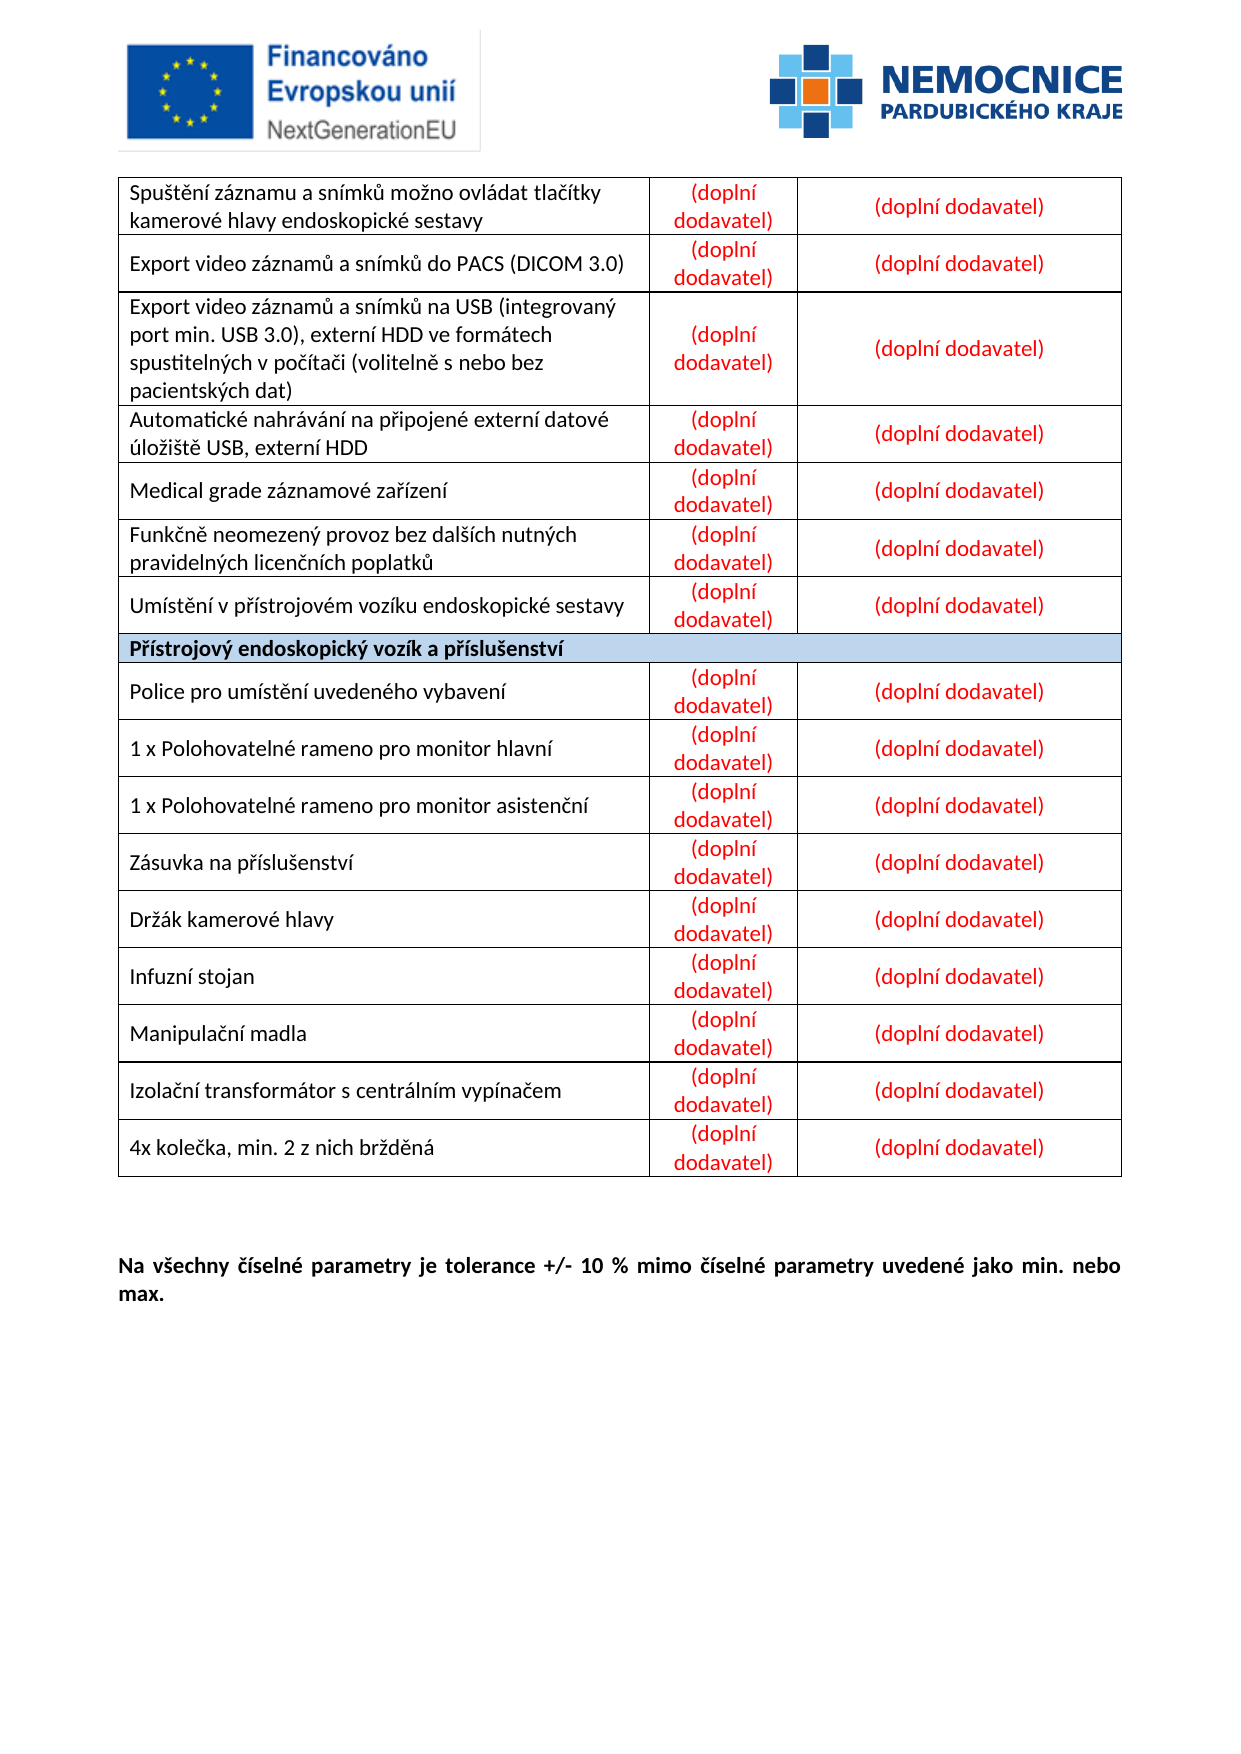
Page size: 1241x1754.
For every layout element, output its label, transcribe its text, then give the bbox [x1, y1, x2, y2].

table_cell (doplní dodavatel) [650, 577, 797, 633]
table_cell 1 x Polohovatelné rameno pro monitor hlavní [119, 720, 649, 776]
table_cell (doplní dodavatel) [798, 834, 1121, 890]
table_cell (doplní dodavatel) [798, 663, 1121, 719]
table_cell 4x kolečka, min. 2 z nich bržděná [119, 1120, 649, 1176]
table_cell (doplní dodavatel) [798, 235, 1121, 291]
table_cell Zásuvka na příslušenství [119, 834, 649, 890]
table_cell (doplní dodavatel) [650, 520, 797, 576]
table_cell (doplní dodavatel) [650, 948, 797, 1004]
table_cell Infuzní stojan [119, 948, 649, 1004]
table_cell Export video záznamů a snímků na USB (integrovaný port min. USB 3.0), externí HDD ve formátech spustitelných v počítači (volitelně s nebo bez pacientských dat) [119, 293, 649, 404]
table_cell (doplní dodavatel) [650, 235, 797, 291]
table_cell (doplní dodavatel) [798, 720, 1121, 776]
table_cell (doplní dodavatel) [798, 1120, 1121, 1176]
table_cell Manipulační madla [119, 1005, 649, 1061]
table_cell Medical grade záznamové zařízení [119, 463, 649, 519]
table_cell (doplní dodavatel) [650, 406, 797, 462]
table_cell (doplní dodavatel) [798, 520, 1121, 576]
table_cell (doplní dodavatel) [650, 463, 797, 519]
table_cell Přístrojový endoskopický vozík a příslušenství [119, 634, 1121, 662]
table_cell (doplní dodavatel) [798, 293, 1121, 404]
table_cell (doplní dodavatel) [798, 178, 1121, 234]
table_cell (doplní dodavatel) [798, 777, 1121, 833]
table_cell Spuštění záznamu a snímků možno ovládat tlačítky kamerové hlavy endoskopické sestavy [119, 178, 649, 234]
table_cell (doplní dodavatel) [798, 1005, 1121, 1061]
table_cell Police pro umístění uvedeného vybavení [119, 663, 649, 719]
table_cell (doplní dodavatel) [798, 577, 1121, 633]
table_cell (doplní dodavatel) [650, 891, 797, 947]
picture [768, 43, 1123, 139]
table_cell (doplní dodavatel) [798, 948, 1121, 1004]
table_cell (doplní dodavatel) [650, 777, 797, 833]
table_cell (doplní dodavatel) [650, 834, 797, 890]
table_cell Automatické nahrávání na připojené externí datové úložiště USB, externí HDD [119, 406, 649, 462]
table_cell Export video záznamů a snímků do PACS (DICOM 3.0) [119, 235, 649, 291]
table_cell (doplní dodavatel) [650, 720, 797, 776]
table_cell (doplní dodavatel) [650, 293, 797, 404]
table_cell (doplní dodavatel) [798, 891, 1121, 947]
table_cell Držák kamerové hlavy [119, 891, 649, 947]
table_cell (doplní dodavatel) [650, 1005, 797, 1061]
table_cell 1 x Polohovatelné rameno pro monitor asistenční [119, 777, 649, 833]
table_cell (doplní dodavatel) [650, 1063, 797, 1118]
picture [118, 30, 482, 153]
subtitle Na všechny číselné parametry je tolerance +/- 10 % mimo číselné parametry uvedené jako min. nebo max. [118, 1251, 1122, 1307]
table_cell (doplní dodavatel) [650, 178, 797, 234]
table_cell Izolační transformátor s centrálním vypínačem [119, 1063, 649, 1118]
table_cell (doplní dodavatel) [650, 663, 797, 719]
table_cell (doplní dodavatel) [798, 463, 1121, 519]
table_cell Funkčně neomezený provoz bez dalších nutných pravidelných licenčních poplatků [119, 520, 649, 576]
table_cell (doplní dodavatel) [650, 1120, 797, 1176]
table_cell (doplní dodavatel) [798, 406, 1121, 462]
table_cell (doplní dodavatel) [798, 1063, 1121, 1118]
table_cell Umístění v přístrojovém vozíku endoskopické sestavy [119, 577, 649, 633]
